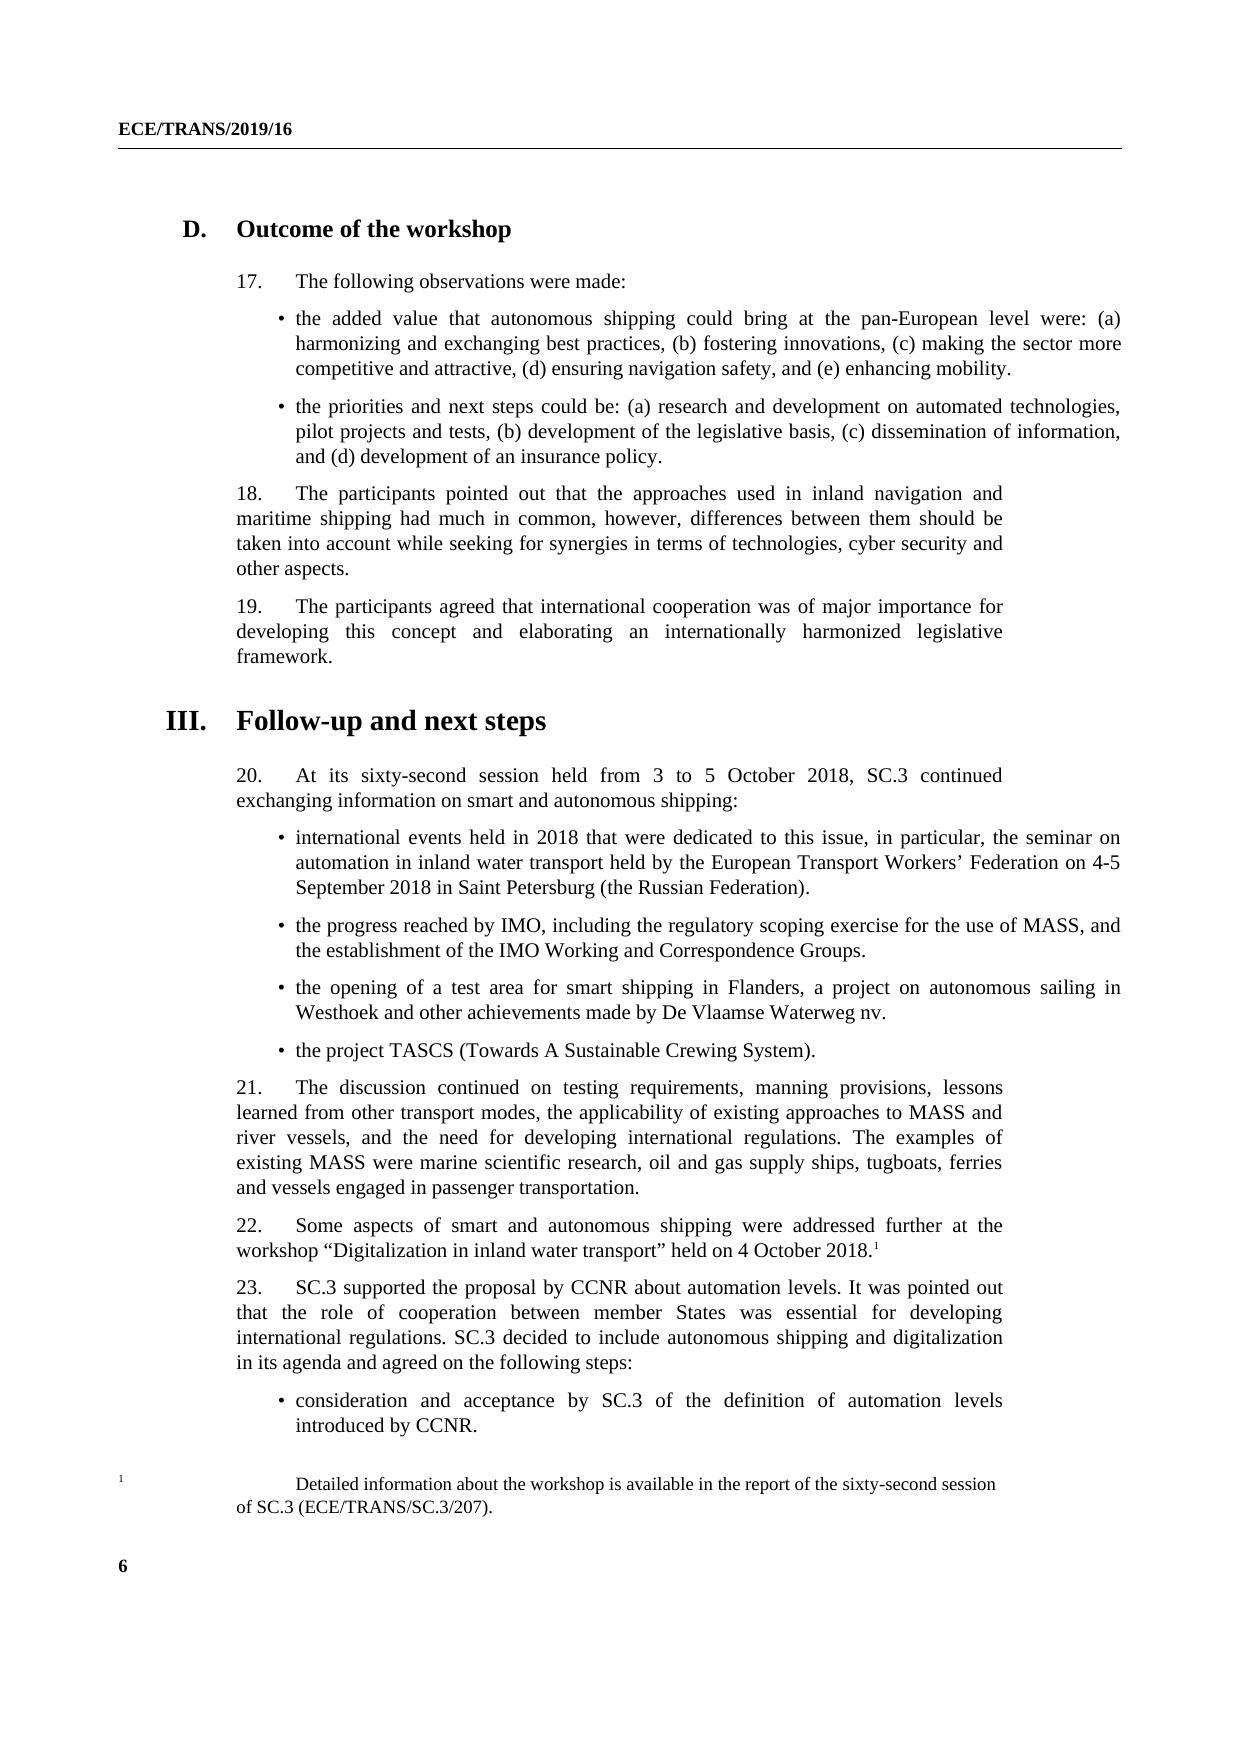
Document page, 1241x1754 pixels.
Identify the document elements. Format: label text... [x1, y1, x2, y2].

text the added value that autonomous shipping could bring at the pan-European level were: (a) harmonizing and exchanging best practices, (b) fostering innovations, (c) making the sector more competitive and attractive, (d) ensuring navigation safety, and (e) enhancing mobility. [278, 305, 1122, 380]
text the priorities and next steps could be: (a) research and development on automated technologies, pilot projects and tests, (b) development of the legislative basis, (c) dissemination of information, and (d) development of an insurance policy. [278, 393, 1122, 468]
text international events held in 2018 that were dedicated to this issue, in particular, the seminar on automation in inland water transport held by the European Transport Workers’ Federation on 4-5 September 2018 in Saint Petersburg (the Russian Federation). [278, 824, 1122, 899]
text the opening of a test area for smart shipping in Flanders, a project on autonomous sailing in Westhoek and other achievements made by De Vlaamse Waterweg nv. [278, 974, 1122, 1024]
text 19. The participants agreed that international cooperation was of major importance for developing this concept and elaborating an internationally harmonized legislative framework. [236, 593, 1004, 668]
text the project TASCS (Towards A Sustainable Crewing System). [278, 1037, 1122, 1062]
text the progress reached by IMO, including the regulatory scoping exercise for the use of MASS, and the establishment of the IMO Working and Correspondence Groups. [278, 912, 1122, 962]
text III. Follow-up and next steps [118, 705, 1004, 737]
text D. Outcome of the workshop [118, 215, 1004, 243]
text 23. SC.3 supported the proposal by CCNR about automation levels. It was pointed out that the role of cooperation between member States was essential for developing international regulations. SC.3 decided to include autonomous shipping and digitalization in its agenda and agreed on the following steps: [236, 1274, 1004, 1374]
text 20. At its sixty-second session held from 3 to 5 October 2018, SC.3 continued exchanging information on smart and autonomous shipping: [236, 762, 1004, 812]
text 17. The following observations were made: [236, 268, 1004, 293]
text 18. The participants pointed out that the approaches used in inland navigation and maritime shipping had much in common, however, differences between them should be taken into account while seeking for synergies in terms of technologies, cyber security and other aspects. [236, 480, 1004, 580]
text 22. Some aspects of smart and autonomous shipping were addressed further at the workshop “Digitalization in inland water transport” held on 4 October 2018. [236, 1212, 1004, 1262]
text 21. The discussion continued on testing requirements, manning provisions, lessons learned from other transport modes, the applicability of existing approaches to MASS and river vessels, and the need for developing international regulations. The examples of existing MASS were marine scientific research, oil and gas supply ships, tugboats, ferries and vessels engaged in passenger transportation. [236, 1074, 1004, 1199]
list consideration and acceptance by SC.3 of the definition of automation levels introduced by CCNR. [278, 1387, 1004, 1437]
